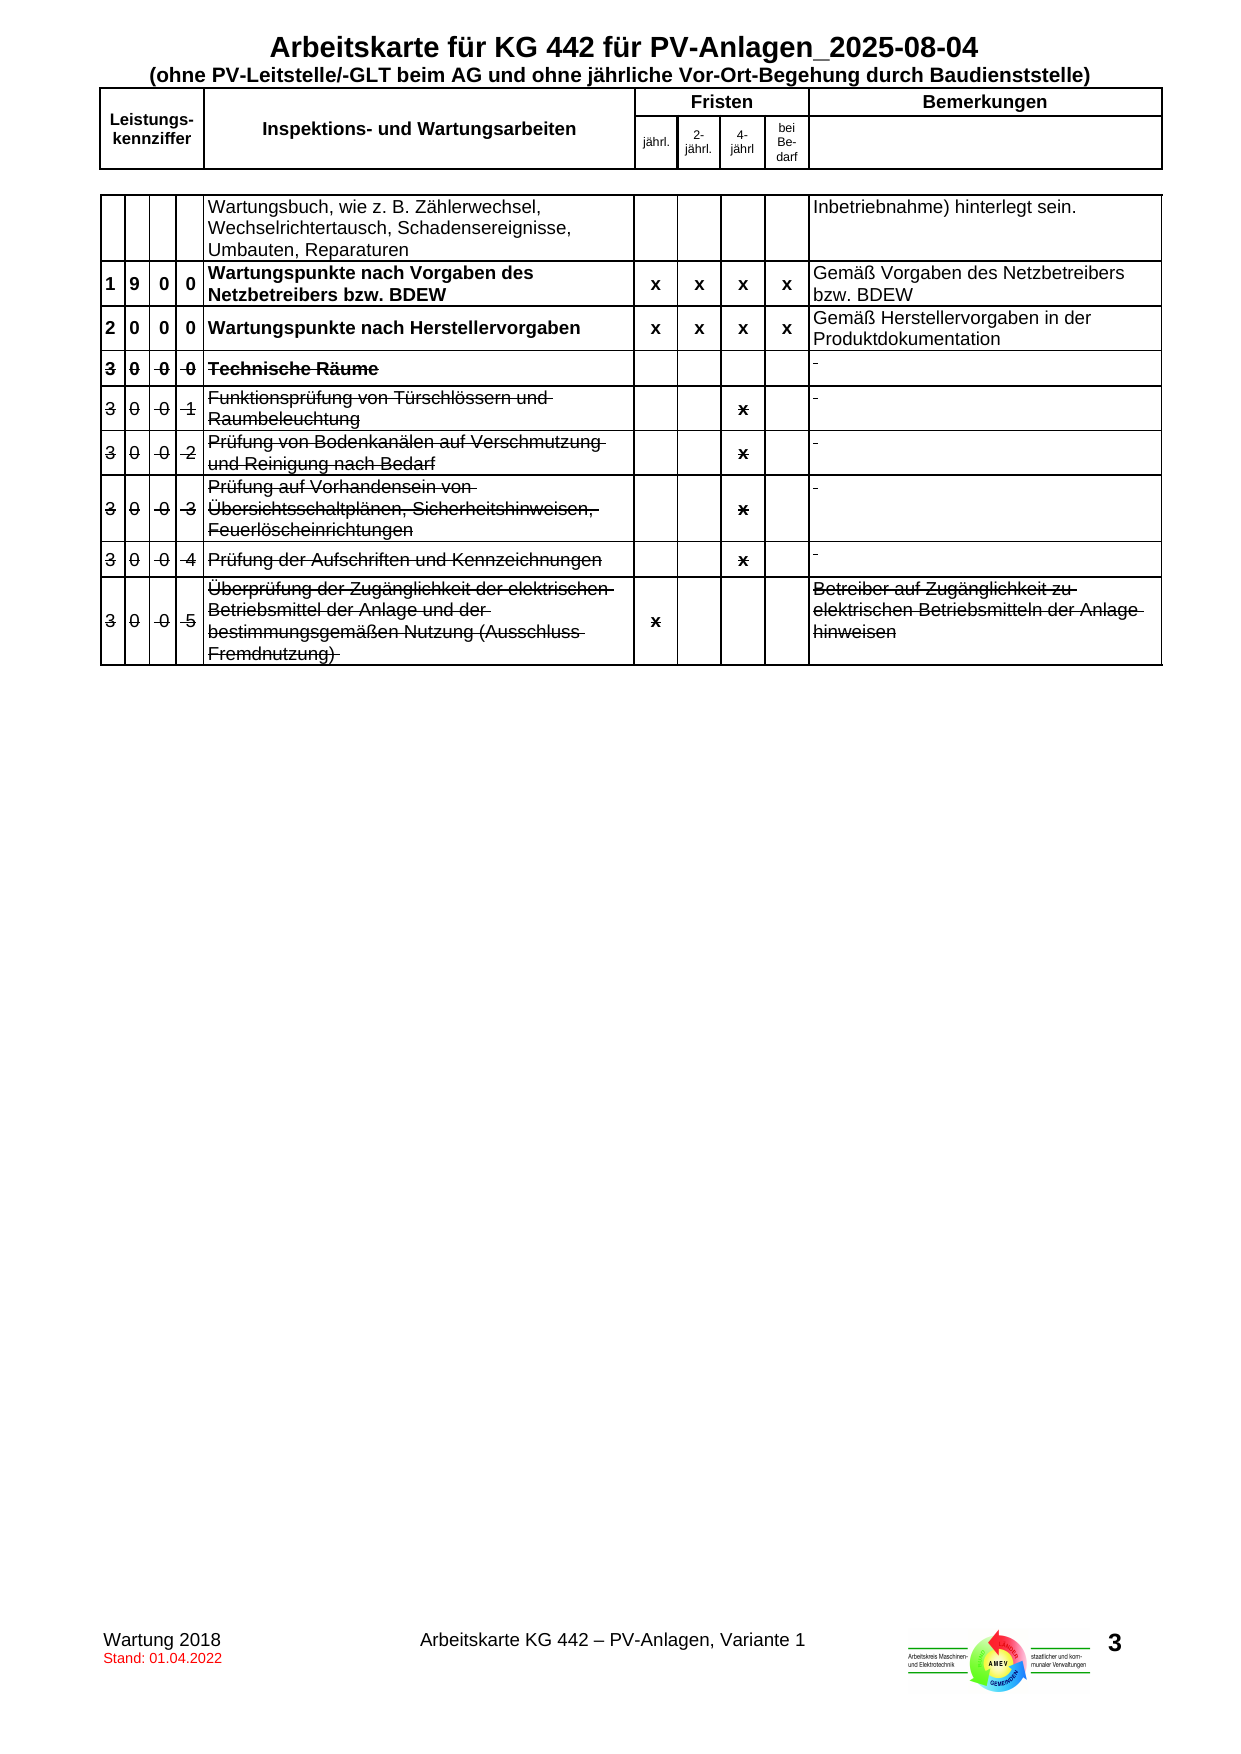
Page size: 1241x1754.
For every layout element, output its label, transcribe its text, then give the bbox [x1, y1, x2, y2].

table_cell Wartungspunkte nach Vorgaben des Netzbetreibers bzw. BDEW [204, 262, 633, 305]
table_cell 0 [150, 476, 175, 541]
table_cell 0 [150, 262, 175, 305]
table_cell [204, 196, 633, 260]
table_cell x [722, 476, 764, 541]
table_cell 3 [177, 476, 203, 541]
table_cell 0 [150, 351, 175, 385]
table_cell [766, 387, 808, 430]
table_cell 0 [150, 578, 175, 664]
table_cell Gemäß Herstellervorgaben in der Produktdokumentation [810, 307, 1161, 349]
table_cell 0 [126, 431, 149, 474]
table_cell 3 [102, 387, 124, 430]
table_cell 9 [126, 262, 149, 305]
table_cell [635, 351, 677, 385]
table_cell [810, 431, 1161, 474]
table_cell x [722, 262, 764, 305]
table_cell x [766, 262, 808, 305]
table_cell 3 [102, 476, 124, 541]
table_cell [722, 196, 764, 260]
table_cell 0 [150, 542, 175, 576]
table_cell x [678, 262, 720, 305]
table_cell 3 [102, 578, 124, 664]
table_cell [722, 578, 764, 664]
table_cell x [635, 578, 677, 664]
table_cell 0 [126, 387, 149, 430]
table_cell [766, 431, 808, 474]
table_cell 0 [177, 307, 203, 349]
table_cell [810, 387, 1161, 430]
table_cell [766, 542, 808, 576]
table_cell 1 [102, 262, 124, 305]
table_cell [678, 542, 720, 576]
table_cell x [635, 307, 677, 349]
table_cell Prüfung auf Vorhandensein von Übersichtsschaltplänen, Sicherheitshinweisen, Feuerlöscheinrichtungen [204, 476, 633, 541]
table_cell x [722, 431, 764, 474]
table_cell 1 [177, 387, 203, 430]
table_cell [810, 196, 1161, 260]
table_cell [635, 542, 677, 576]
table_cell 0 [126, 351, 149, 385]
table_cell x [722, 387, 764, 430]
table_cell [766, 578, 808, 664]
table_cell 0 [177, 351, 203, 385]
table_cell 0 [150, 387, 175, 430]
table_cell [635, 476, 677, 541]
table_cell 1 [102, 196, 124, 260]
table_cell [678, 431, 720, 474]
table_cell [635, 431, 677, 474]
table_cell [810, 476, 1161, 541]
table_cell x [678, 307, 720, 349]
table_cell 3 [102, 351, 124, 385]
table_cell x [635, 262, 677, 305]
table_cell [635, 387, 677, 430]
table_cell 0 [177, 262, 203, 305]
table_cell [678, 476, 720, 541]
table_cell Überprüfung der Zugänglichkeit der elektrischen Betriebsmittel der Anlage und der bestimmungsgemäßen Nutzung (Ausschluss Fremdnutzung) [204, 578, 633, 664]
table_cell 5 [177, 578, 203, 664]
table_cell Betreiber auf Zugänglichkeit zu elektrischen Betriebsmitteln der Anlage hinweisen [810, 578, 1161, 664]
table_cell 0 [150, 431, 175, 474]
table_cell 4 [177, 542, 203, 576]
table_cell [678, 387, 720, 430]
table_cell 2 [102, 307, 124, 349]
table_cell [678, 351, 720, 385]
table_cell [722, 351, 764, 385]
picture [907, 1628, 1091, 1694]
table_cell Prüfung von Bodenkanälen auf Verschmutzung und Reinigung nach Bedarf [204, 431, 633, 474]
table_cell Funktionsprüfung von Türschlössern und Raumbeleuchtung [204, 387, 633, 430]
table_cell x [635, 196, 677, 260]
table_cell 2 [177, 431, 203, 474]
table_cell 0 [126, 542, 149, 576]
table_cell [766, 351, 808, 385]
table_cell x [722, 542, 764, 576]
table_cell Prüfung der Aufschriften und Kennzeichnungen [204, 542, 633, 576]
table_cell [678, 578, 720, 664]
table_cell 8 [126, 196, 149, 260]
table_cell [678, 196, 720, 260]
table_cell [810, 351, 1161, 385]
table_cell [766, 476, 808, 541]
table_cell 0 [126, 307, 149, 349]
table_cell [810, 542, 1161, 576]
table_cell 3 [102, 431, 124, 474]
table_cell Technische Räume [204, 351, 633, 385]
table_cell 6 [177, 196, 203, 260]
table_cell 3 [102, 542, 124, 576]
table_cell x [722, 307, 764, 349]
table_cell x [766, 307, 808, 349]
table_cell Gemäß Vorgaben des Netzbetreibers bzw. BDEW [810, 262, 1161, 305]
table_cell 0 [126, 476, 149, 541]
table_cell [766, 196, 808, 260]
table_cell Wartungspunkte nach Herstellervorgaben [204, 307, 633, 349]
table_cell 0 [126, 578, 149, 664]
table_cell 0 [150, 196, 175, 260]
table_cell 0 [150, 307, 175, 349]
